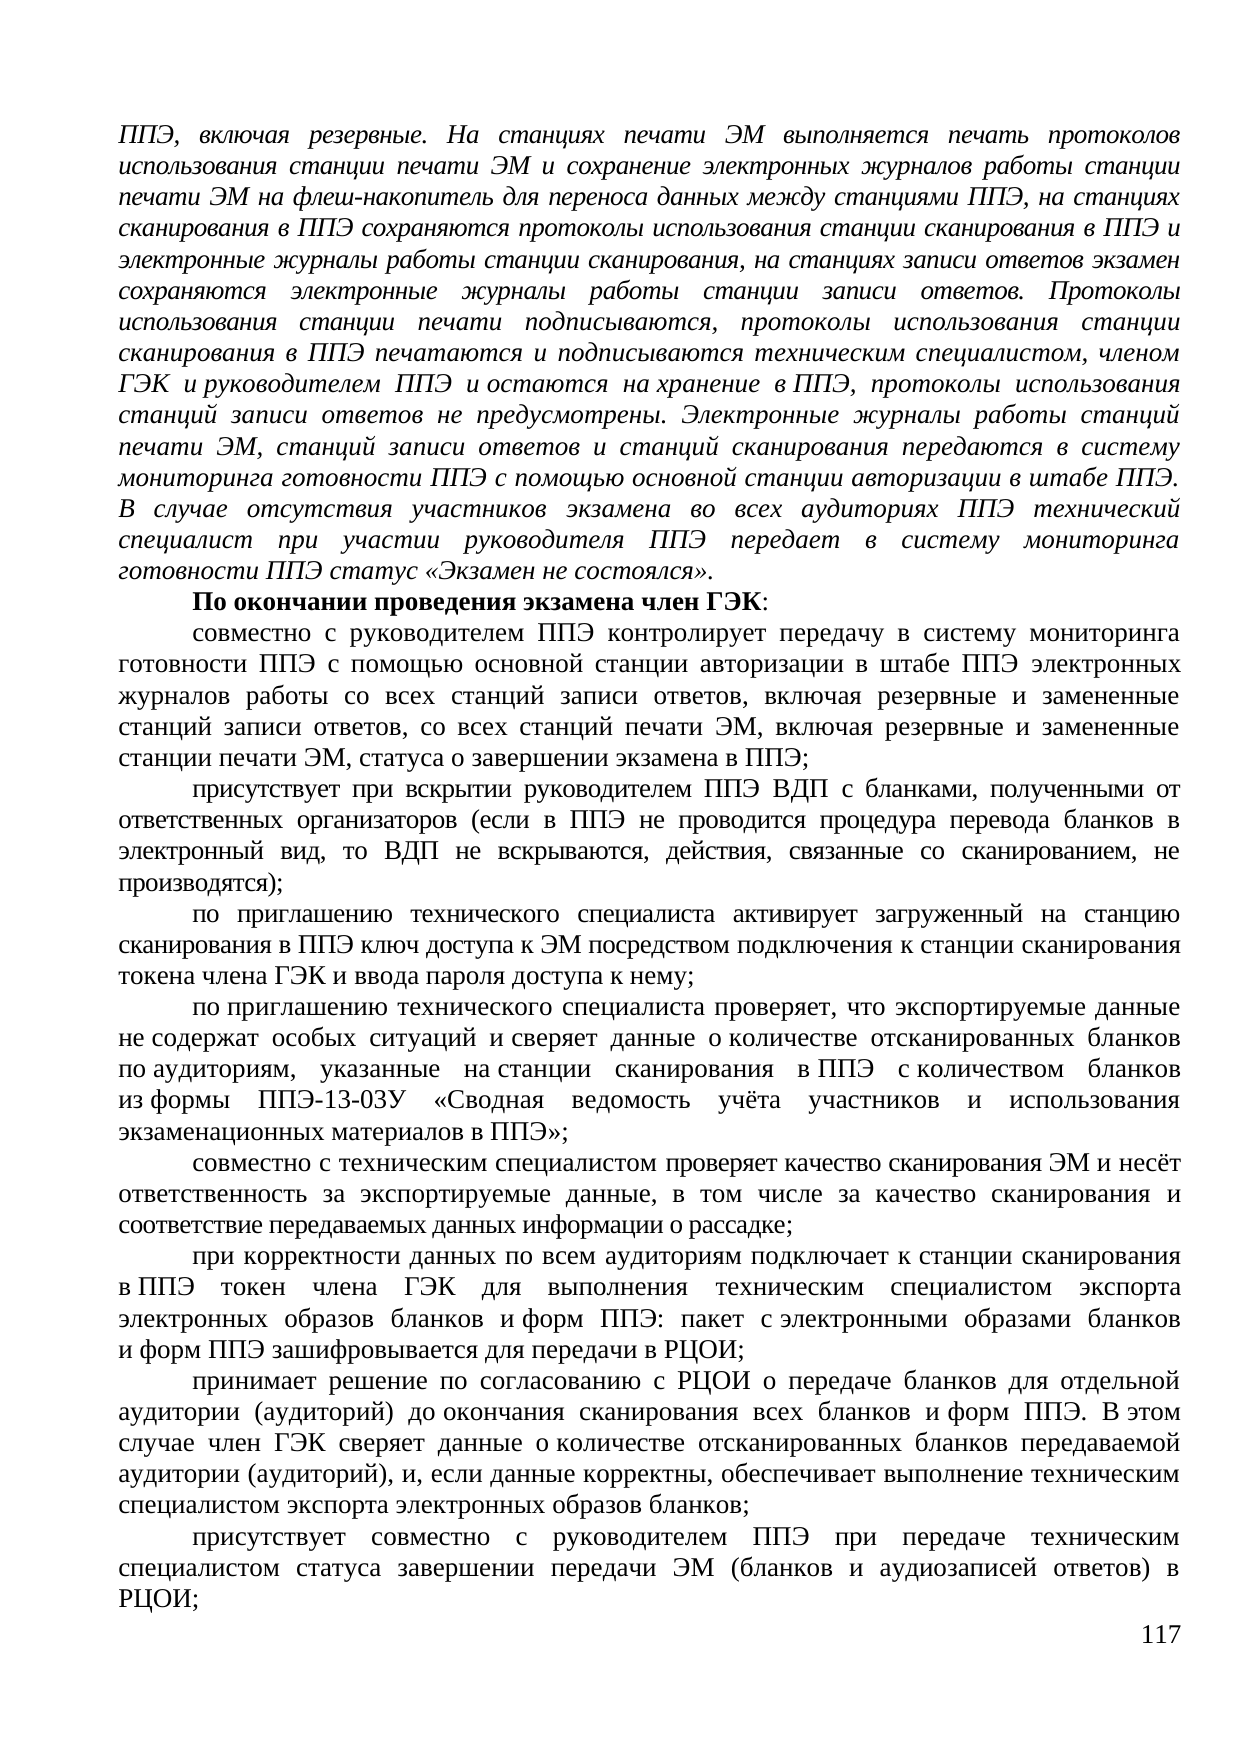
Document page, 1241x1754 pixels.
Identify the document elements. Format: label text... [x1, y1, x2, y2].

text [118, 118, 1181, 585]
text присутствует совместно с руководителем ППЭ при передаче техническим специалистом статуса завершении передачи ЭМ (бланков и аудиозаписей ответов) в РЦОИ; [118, 1520, 1181, 1613]
text По окончании проведения экзамена член ГЭК: [118, 585, 1181, 616]
text принимает решение по согласованию с РЦОИ о передаче бланков для отдельной аудитории (аудиторий) до окончания сканирования всех бланков и форм ППЭ. В этом случае член ГЭК сверяет данные о количестве отсканированных бланков передаваемой аудитории (аудиторий), и, если данные корректны, обеспечивает выполнение техническим специалистом экспорта электронных образов бланков; [118, 1364, 1181, 1520]
text при корректности данных по всем аудиториям подключает к станции сканирования в ППЭ токен члена ГЭК для выполнения техническим специалистом экспорта электронных образов бланков и форм ППЭ: пакет с электронными образами бланков и форм ППЭ зашифровывается для передачи в РЦОИ; [118, 1239, 1181, 1364]
text присутствует при вскрытии руководителем ППЭ ВДП с бланками, полученными от ответственных организаторов (если в ППЭ не проводится процедура перевода бланков в электронный вид, то ВДП не вскрываются, действия, связанные со сканированием, не производятся); [118, 772, 1181, 897]
text по приглашению технического специалиста активирует загруженный на станцию сканирования в ППЭ ключ доступа к ЭМ посредством подключения к станции сканирования токена члена ГЭК и ввода пароля доступа к нему; [118, 897, 1181, 990]
text по приглашению технического специалиста проверяет, что экспортируемые данные не содержат особых ситуаций и сверяет данные о количестве отсканированных бланков по аудиториям, указанные на станции сканирования в ППЭ с количеством бланков из формы ППЭ-13-03У «Сводная ведомость учёта участников и использования экзаменационных материалов в ППЭ»; [118, 990, 1181, 1146]
text совместно с руководителем ППЭ контролирует передачу в систему мониторинга готовности ППЭ с помощью основной станции авторизации в штабе ППЭ электронных журналов работы со всех станций записи ответов, включая резервные и замененные станций записи ответов, со всех станций печати ЭМ, включая резервные и замененные станции печати ЭМ, статуса о завершении экзамена в ППЭ; [118, 616, 1181, 772]
text совместно с техническим специалистом проверяет качество сканирования ЭМ и несёт ответственность за экспортируемые данные, в том числе за качество сканирования и соответствие передаваемых данных информации о рассадке; [118, 1146, 1181, 1239]
